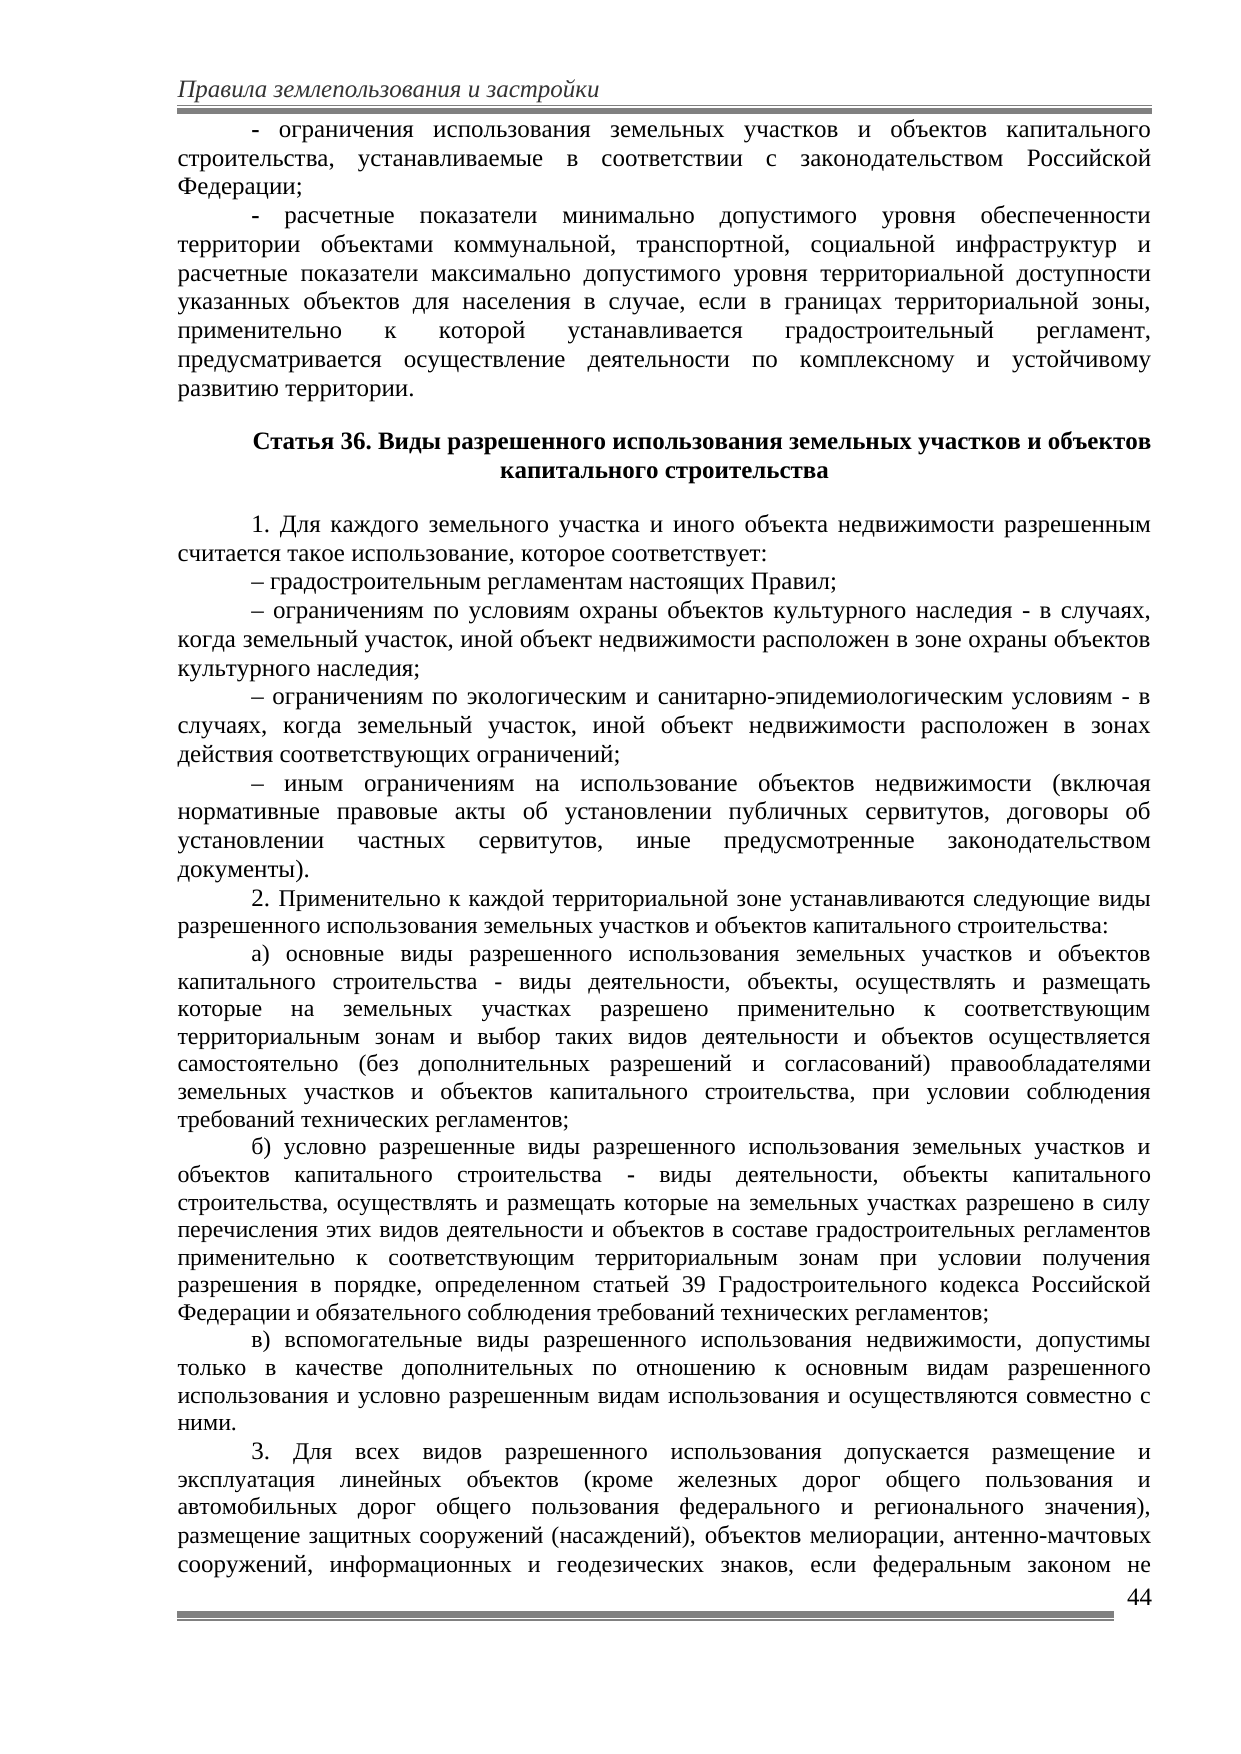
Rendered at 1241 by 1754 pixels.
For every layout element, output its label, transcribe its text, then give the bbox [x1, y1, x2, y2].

text 1. Для каждого земельного участка и иного объекта недвижимости разрешенным считается такое использование, которое соответствует: [177, 509, 1152, 566]
text – ограничениям по экологическим и санитарно-эпидемиологическим условиям - в случаях, когда земельный участок, иной объект недвижимости расположен в зонах действия соответствующих ограничений; [177, 681, 1152, 768]
text а) основные виды разрешенного использования земельных участков и объектов капитального строительства - виды деятельности, объекты, осуществлять и размещать которые на земельных участках разрешено применительно к соответствующим территориальным зонам и выбор таких видов деятельности и объектов осуществляется самостоятельно (без дополнительных разрешений и согласований) правообладателями земельных участков и объектов капитального строительства, при условии соблюдения требований технических регламентов; [177, 939, 1152, 1132]
text - расчетные показатели минимально допустимого уровня обеспеченности территории объектами коммунальной, транспортной, социальной инфраструктур и расчетные показатели максимально допустимого уровня территориальной доступности указанных объектов для населения в случае, если в границах территориальной зоны, применительно к которой устанавливается градостроительный регламент, предусматривается осуществление деятельности по комплексному и устойчивому развитию территории. [177, 200, 1152, 401]
text - ограничения использования земельных участков и объектов капитального строительства, устанавливаемые в соответствии с законодательством Российской Федерации; [177, 114, 1152, 200]
text – градостроительным регламентам настоящих Правил; [177, 566, 1152, 595]
text – ограничениям по условиям охраны объектов культурного наследия - в случаях, когда земельный участок, иной объект недвижимости расположен в зоне охраны объектов культурного наследия; [177, 595, 1152, 681]
text – иным ограничениям на использование объектов недвижимости (включая нормативные правовые акты об установлении публичных сервитутов, договоры об установлении частных сервитутов, иные предусмотренные законодательством документы). [177, 768, 1152, 883]
text б) условно разрешенные виды разрешенного использования земельных участков и объектов капитального строительства - виды деятельности, объекты капитального строительства, осуществлять и размещать которые на земельных участках разрешено в силу перечисления этих видов деятельности и объектов в составе градостроительных регламентов применительно к соответствующим территориальным зонам при условии получения разрешения в порядке, определенном статьей 39 Градостроительного кодекса Российской Федерации и обязательного соблюдения требований технических регламентов; [177, 1132, 1152, 1326]
text в) вспомогательные виды разрешенного использования недвижимости, допустимы только в качестве дополнительных по отношению к основным видам разрешенного использования и условно разрешенным видам использования и осуществляются совместно с ними. [177, 1326, 1152, 1436]
text 2. Применительно к каждой территориальной зоне устанавливаются следующие виды разрешенного использования земельных участков и объектов капитального строительства: [177, 883, 1152, 939]
text Статья 36. Виды разрешенного использования земельных участков и объектов капитального строительства [177, 426, 1152, 484]
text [177, 1436, 1152, 1577]
